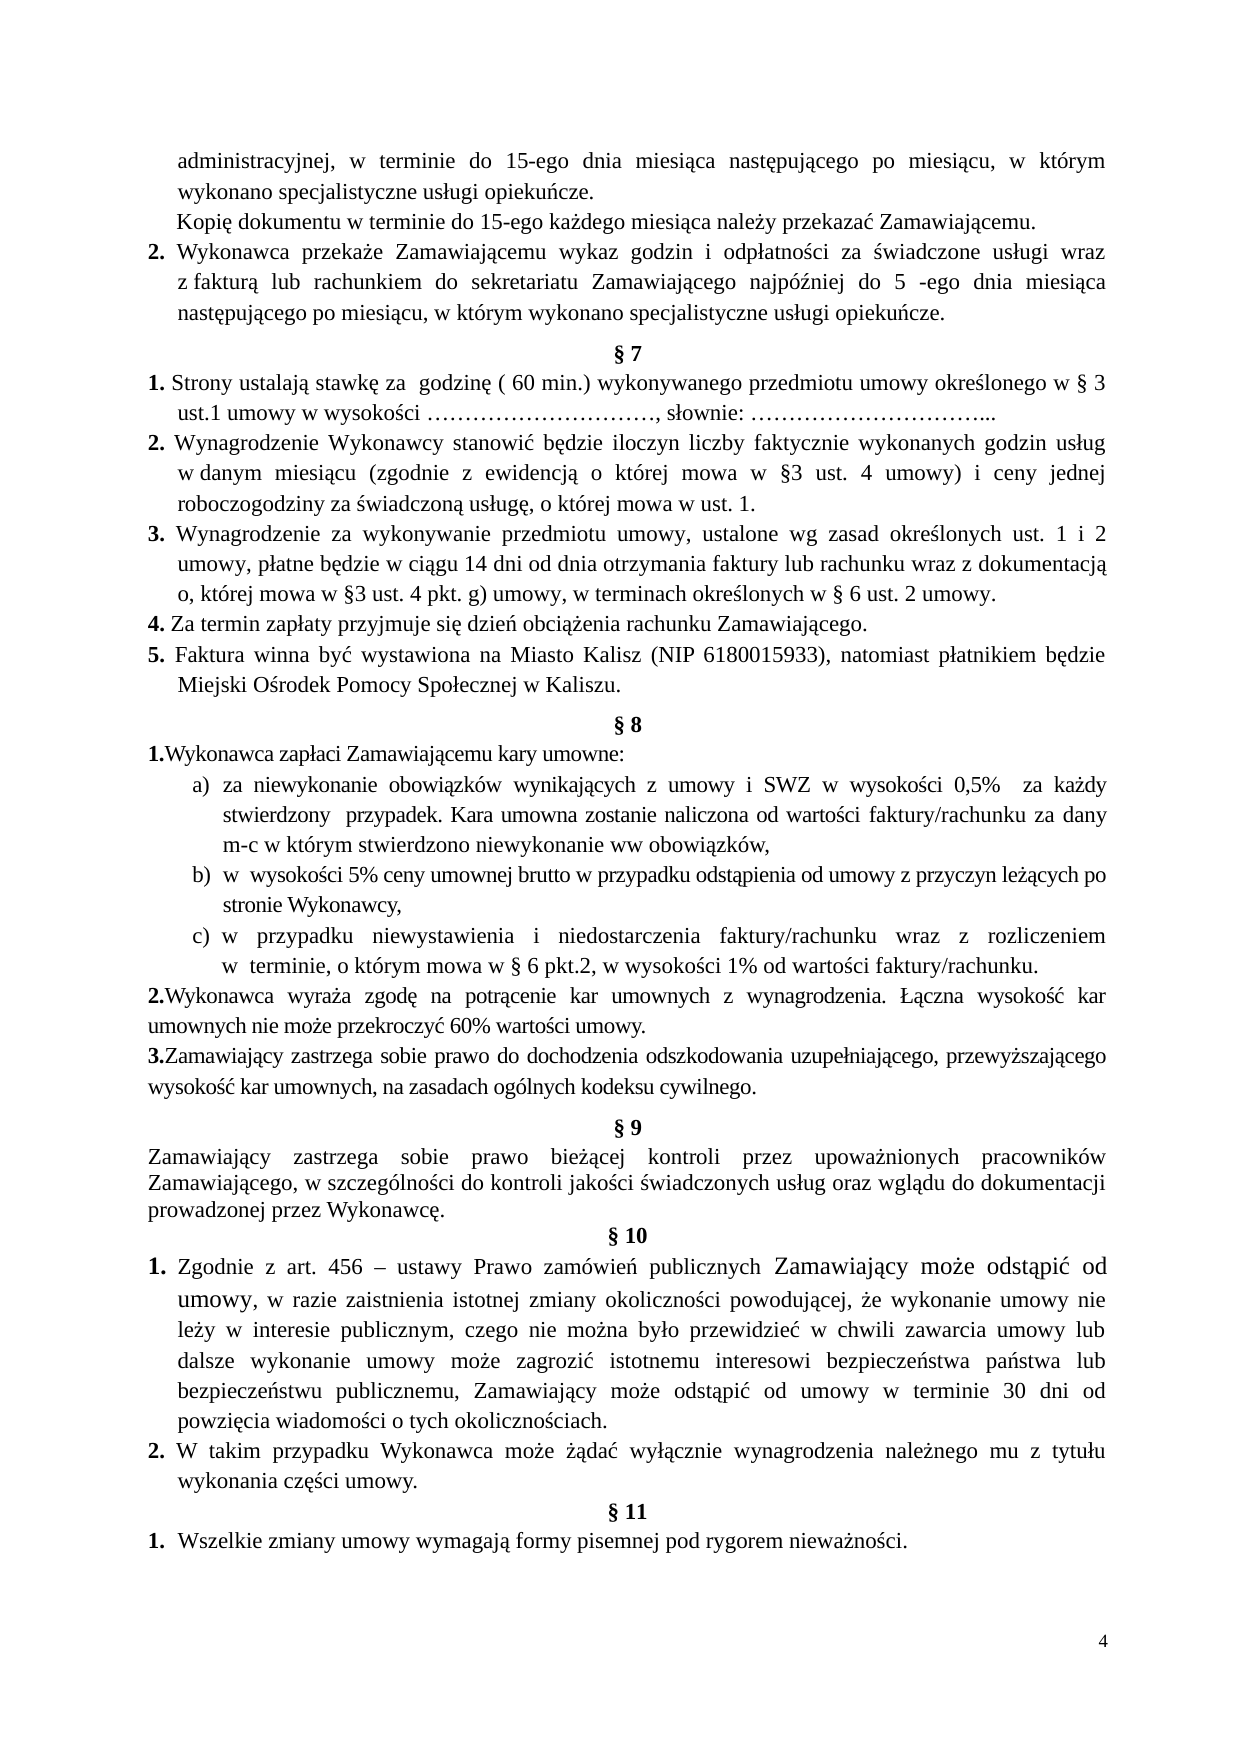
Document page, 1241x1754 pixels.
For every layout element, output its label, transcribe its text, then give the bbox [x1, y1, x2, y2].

text 4. Za termin zapłaty przyjmuje się dzień obciążenia rachunku Zamawiającego. [148, 610, 1107, 637]
text 2. Wykonawca przekaże Zamawiającemu wykaz godzin i odpłatności za świadczone usługi wraz z fakturą lub rachunkiem do sekretariatu Zamawiającego najpóźniej do 5 -ego dnia miesiąca następującego po miesiącu, w którym wykonano specjalistyczne usługi opiekuńcze. [148, 238, 1107, 325]
text § 9 [148, 1114, 1107, 1140]
list Wszelkie zmiany umowy wymagają formy pisemnej pod rygorem nieważności. [148, 1527, 1107, 1553]
text Kopię dokumentu w terminie do 15-ego każdego miesiąca należy przekazać Zamawiającemu. [148, 208, 1107, 234]
text 3. Wynagrodzenie za wykonywanie przedmiotu umowy, ustalone wg zasad określonych ust. 1 i 2 umowy, płatne będzie w ciągu 14 dni od dnia otrzymania faktury lub rachunku wraz z dokumentacją o, której mowa w §3 ust. 4 pkt. g) umowy, w terminach określonych w § 6 ust. 2 umowy. [148, 520, 1107, 607]
text 2. W takim przypadku Wykonawca może żądać wyłącznie wynagrodzenia należnego mu z tytułu wykonania części umowy. [148, 1437, 1107, 1494]
text § 8 [148, 712, 1107, 738]
text 2.Wykonawca wyraża zgodę na potrącenie kar umownych z wynagrodzenia. Łączna wysokość kar umownych nie może przekroczyć 60% wartości umowy. [148, 982, 1107, 1039]
text 2. Wynagrodzenie Wykonawcy stanowić będzie iloczyn liczby faktycznie wykonanych godzin usług w danym miesiącu (zgodnie z ewidencją o której mowa w §3 ust. 4 umowy) i ceny jednej roboczogodziny za świadczoną usługę, o której mowa w ust. 1. [148, 429, 1107, 516]
text § 7 [148, 340, 1107, 366]
list za niewykonanie obowiązków wynikających z umowy i SWZ w wysokości 0,5% za każdy stwierdzony przypadek. Kara umowna zostanie naliczona od wartości faktury/rachunku za dany m-c w którym stwierdzono niewykonanie ww obowiązków, [192, 771, 1107, 857]
text 1. Strony ustalają stawkę za godzinę ( 60 min.) wykonywanego przedmiotu umowy określonego w § 3 ust.1 umowy w wysokości …………………………, słownie: …………………………... [148, 369, 1107, 425]
list w przypadku niewystawienia i niedostarczenia faktury/rachunku wraz z rozliczeniem w terminie, o którym mowa w § 6 pkt.2, w wysokości 1% od wartości faktury/rachunku. [192, 922, 1107, 978]
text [148, 148, 1107, 204]
list w wysokości 5% ceny umownej brutto w przypadku odstąpienia od umowy z przyczyn leżących po stronie Wykonawcy, [192, 861, 1107, 918]
text Zamawiający zastrzega sobie prawo bieżącej kontroli przez upoważnionych pracowników Zamawiającego, w szczególności do kontroli jakości świadczonych usług oraz wglądu do dokumentacji prowadzonej przez Wykonawcę. [148, 1143, 1107, 1222]
text § 11 [148, 1498, 1107, 1524]
list 5. Faktura winna być wystawiona na Miasto Kalisz (NIP 6180015933), natomiast płatnikiem będzie Miejski Ośrodek Pomocy Społecznej w Kaliszu. [148, 641, 1107, 697]
text § 10 [148, 1222, 1107, 1248]
list Zgodnie z art. 456 – ustawy Prawo zamówień publicznych Zamawiający może odstąpić od umowy, w razie zaistnienia istotnej zmiany okoliczności powodującej, że wykonanie umowy nie leży w interesie publicznym, czego nie można było przewidzieć w chwili zawarcia umowy lub dalsze wykonanie umowy może zagrozić istotnemu interesowi bezpieczeństwa państwa lub bezpieczeństwu publicznemu, Zamawiający może odstąpić od umowy w terminie 30 dni od powzięcia wiadomości o tych okolicznościach. [148, 1251, 1107, 1433]
text 1.Wykonawca zapłaci Zamawiającemu kary umowne: [148, 741, 1078, 767]
text 3.Zamawiający zastrzega sobie prawo do dochodzenia odszkodowania uzupełniającego, przewyższającego wysokość kar umownych, na zasadach ogólnych kodeksu cywilnego. [148, 1043, 1107, 1099]
